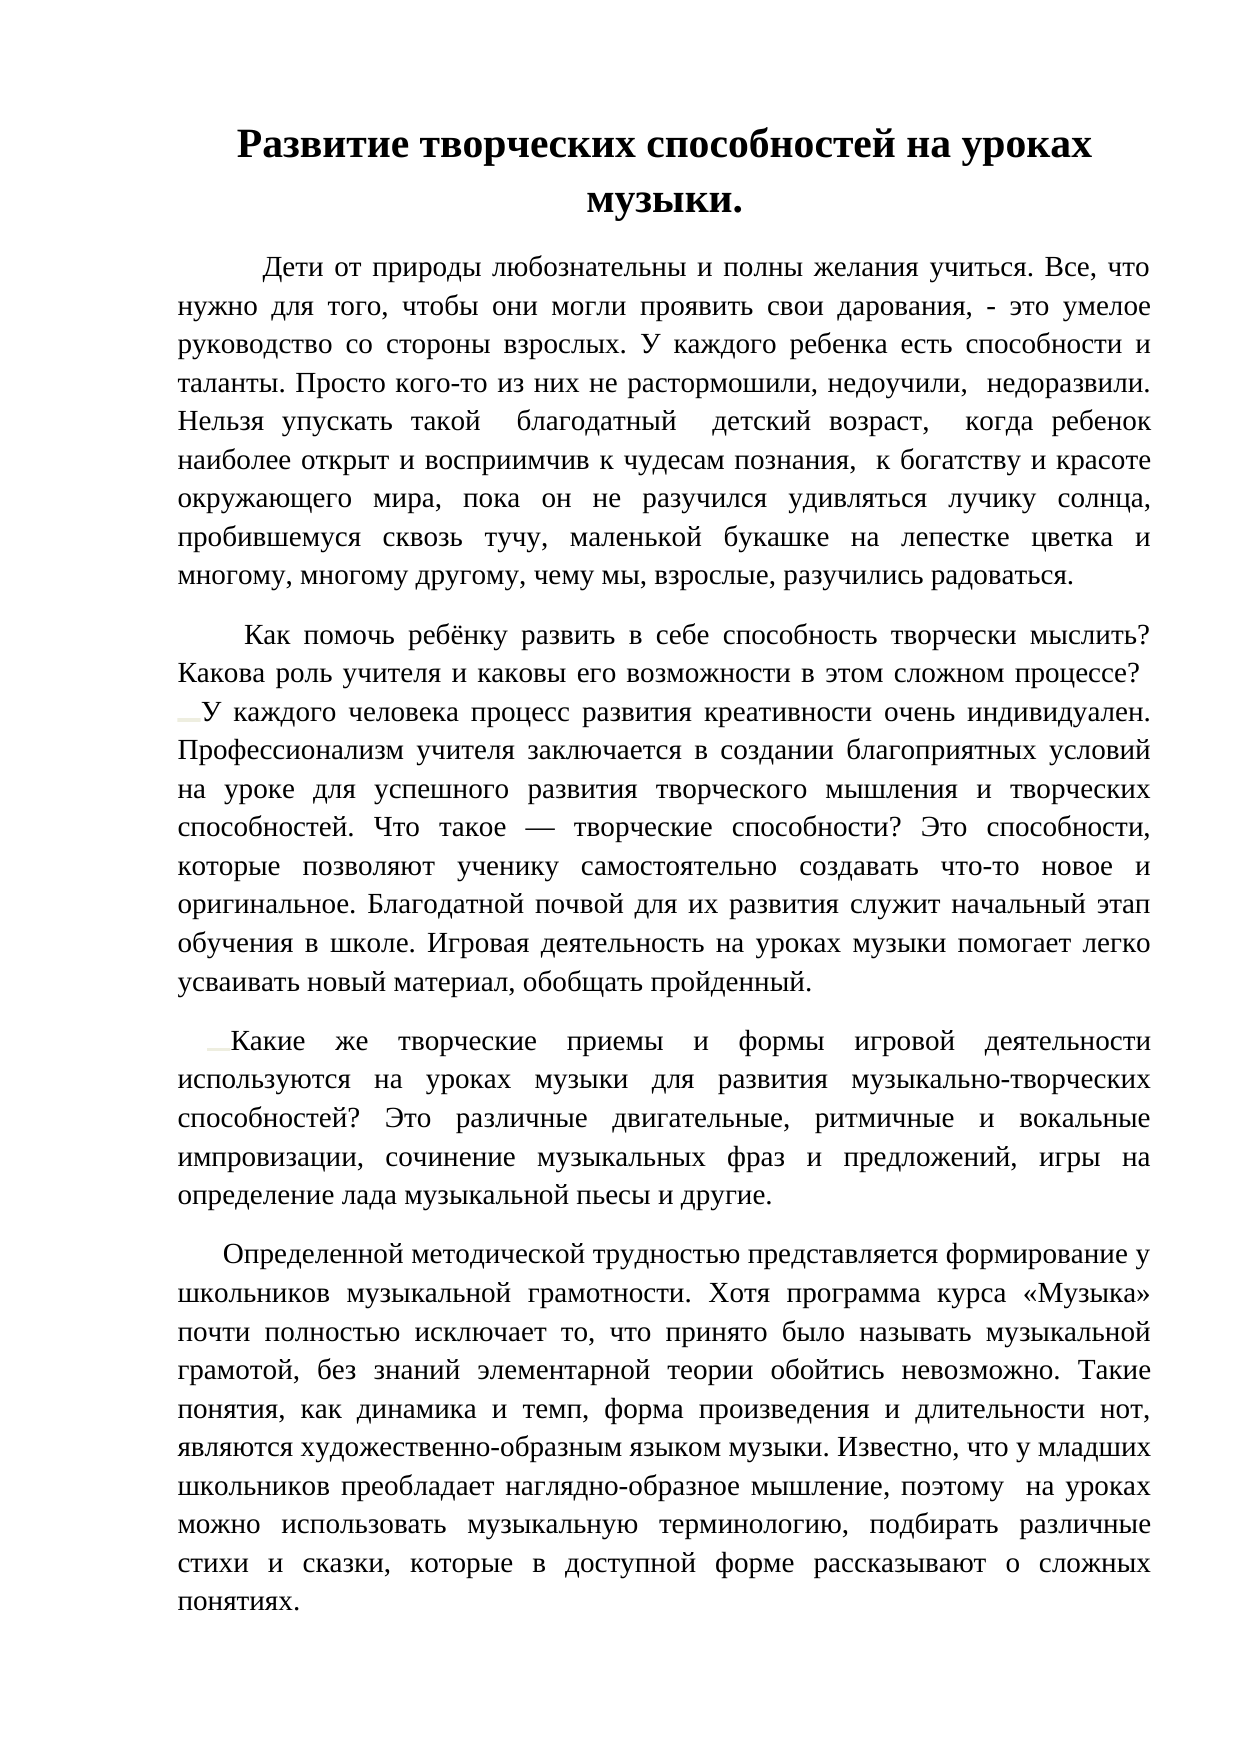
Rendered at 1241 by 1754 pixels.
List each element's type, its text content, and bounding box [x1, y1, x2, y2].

text Определенной методической трудностью представляется формирование у школьников музыкальной грамотности. Хотя программа курса «Музыка» почти полностью исключает то, что принято было называть музыкальной грамотой, без знаний элементарной теории обойтись невозможно. Такие понятия, как динамика и темп, форма произведения и длительности нот, являются художественно-образным языком музыки. Известно, что у младших школьников преобладает наглядно-образное мышление, поэтому на уроках можно использовать музыкальную терминологию, подбирать различные стихи и сказки, которые в доступной форме рассказывают о сложных понятиях. [177, 1237, 1152, 1617]
text Как помочь ребёнку развить в себе способность творчески мыслить? Какова роль учителя и каковы его возможности в этом сложном процессе? У каждого человека процесс развития креативности очень индивидуален. Профессионализм учителя заключается в создании благоприятных условий на уроке для успешного развития творческого мышления и творческих способностей. Что такое — творческие способности? Это способности, которые позволяют ученику самостоятельно создавать что-то новое и оригинальное. Благодатной почвой для их развития служит начальный этап обучения в школе. Игровая деятельность на уроках музыки помогает легко усваивать новый материал, обобщать пройденный. [177, 617, 1152, 997]
text Развитие творческих способностей на уроках музыки. [177, 118, 1152, 221]
text Какие же творческие приемы и формы игровой деятельности используются на уроках музыки для развития музыкально-творческих способностей? Это различные двигательные, ритмичные и вокальные импровизации, сочинение музыкальных фраз и предложений, игры на определение лада музыкальной пьесы и другие. [177, 1023, 1152, 1211]
picture [177, 718, 201, 722]
text Дети от природы любознательны и полны желания учиться. Все, что нужно для того, чтобы они могли проявить свои дарования, - это умелое руководство со стороны взрослых. У каждого ребенка есть способности и таланты. Просто кого-то из них не растормошили, недоучили, недоразвили. Нельзя упускать такой благодатный детский возраст, когда ребенок наиболее открыт и восприимчив к чудесам познания, к богатству и красоте окружающего мира, пока он не разучился удивляться лучику солнца, пробившемуся сквозь тучу, маленькой букашке на лепестке цветка и многому, многому другому, чему мы, взрослые, разучились радоваться. [177, 249, 1152, 591]
